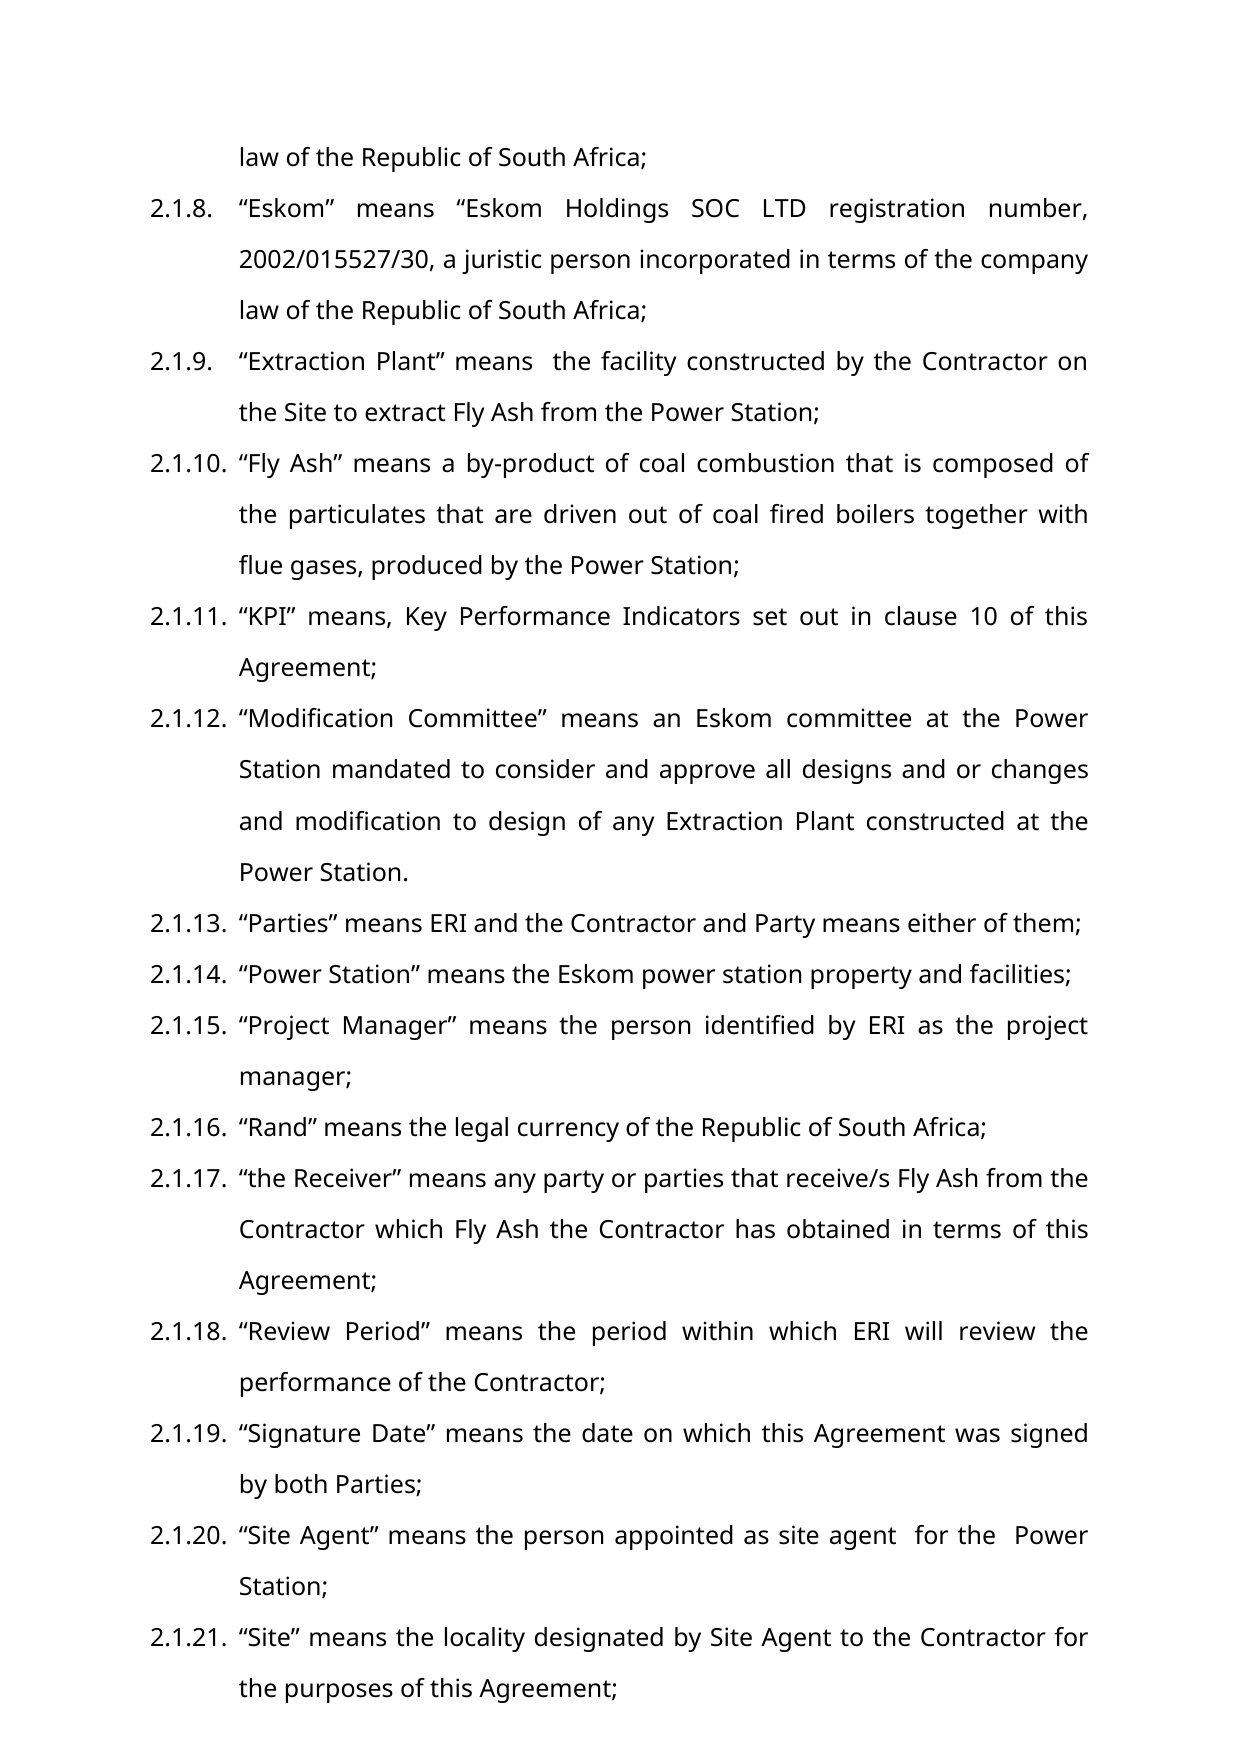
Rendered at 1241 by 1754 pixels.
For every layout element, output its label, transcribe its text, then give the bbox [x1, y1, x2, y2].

list 2.1.18. “Review Period” means the period within which ERI will review the performance of the Contractor; [150, 1313, 1090, 1399]
list 2.1.11. “KPI” means, Key Performance Indicators set out in clause 10 of this Agreement; [150, 599, 1090, 684]
list 2.1.10. “Fly Ash” means a by-product of coal combustion that is composed of the particulates that are driven out of coal fired boilers together with flue gases, produced by the Power Station; [150, 446, 1090, 582]
list 2.1.15. “Project Manager” means the person identified by ERI as the project manager; [150, 1007, 1090, 1092]
list 2.1.19. “Signature Date” means the date on which this Agreement was signed by both Parties; [150, 1416, 1090, 1501]
list 2.1.20. “Site Agent” means the person appointed as site agent for the Power Station; [150, 1518, 1090, 1603]
list 2.1.17. “the Receiver” means any party or parties that receive/s Fly Ash from the Contractor which Fly Ash the Contractor has obtained in terms of this Agreement; [150, 1160, 1090, 1297]
list 2.1.21. “Site” means the locality designated by Site Agent to the Contractor for the purposes of this Agreement; [150, 1620, 1090, 1705]
list 2.1.9. “Extraction Plant” means the facility constructed by the Contractor on the Site to extract Fly Ash from the Power Station; [150, 344, 1090, 429]
list 2.1.8. “Eskom” means “Eskom Holdings SOC LTD registration number, 2002/015527/30, a juristic person incorporated in terms of the company law of the Republic of South Africa; [150, 191, 1090, 327]
list 2.1.14. “Power Station” means the Eskom power station property and facilities; [150, 956, 1090, 990]
list 2.1.16. “Rand” means the legal currency of the Republic of South Africa; [150, 1109, 1090, 1143]
list 2.1.12. “Modification Committee” means an Eskom committee at the Power Station mandated to consider and approve all designs and or changes and modification to design of any Extraction Plant constructed at the Power Station. [150, 701, 1090, 888]
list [150, 139, 1090, 174]
list 2.1.13. “Parties” means ERI and the Contractor and Party means either of them; [150, 905, 1090, 939]
